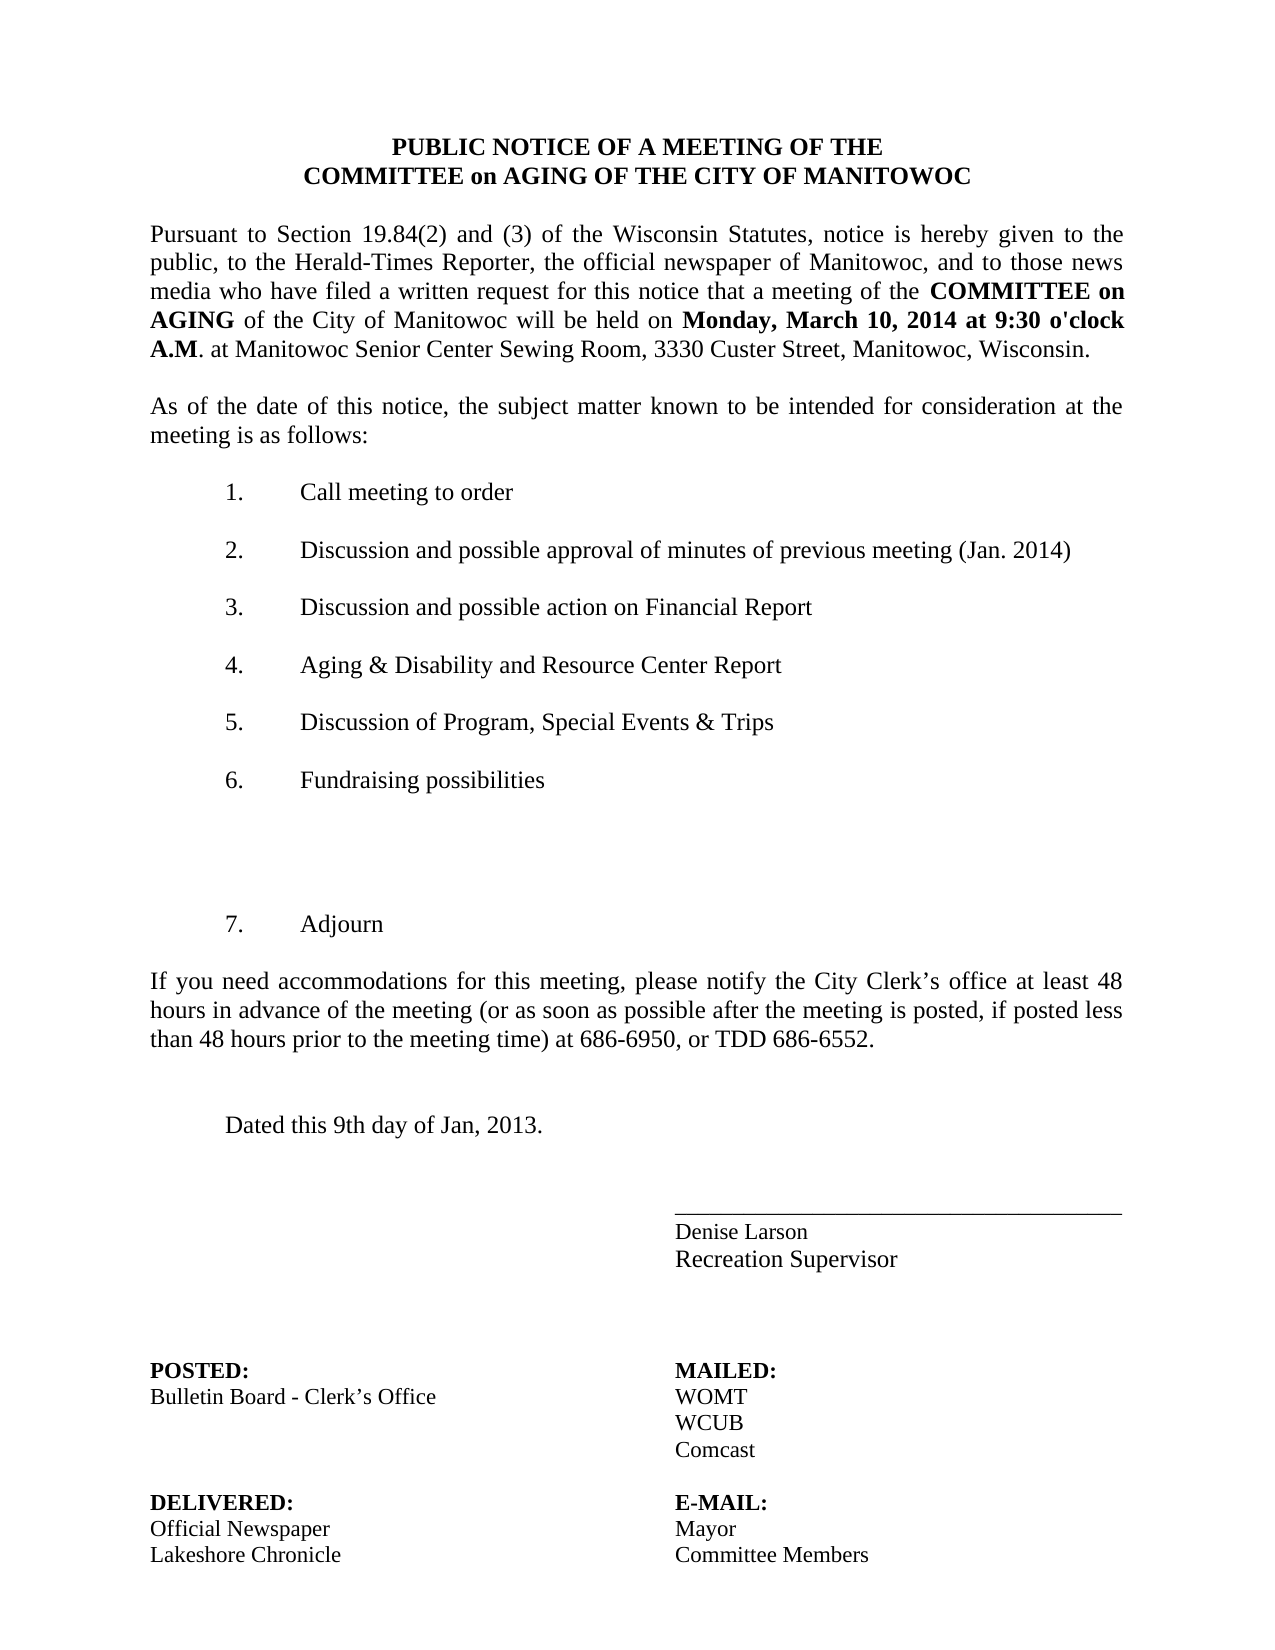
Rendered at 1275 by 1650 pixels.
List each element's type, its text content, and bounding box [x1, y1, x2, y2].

list Discussion and possible action on Financial Report [225, 592, 1125, 621]
text Pursuant to Section 19.84(2) and (3) of the Wisconsin Statutes, notice is hereby given to the public, to the Herald-Times Reporter, the official newspaper of Manitowoc, and to those news media who have filed a written request for this notice that a meeting of the COMMITTEE on AGING of the City of Manitowoc will be held on Monday, March 10, 2014 at 9:30 o'clock A.M. at Manitowoc Senior Center Sewing Room, 3330 Custer Street, Manitowoc, Wisconsin. [150, 219, 1125, 362]
text Bulletin Board - Clerk’s Office WOMT [150, 1383, 1125, 1409]
text Dated this 9th day of Jan, 2013. [150, 1110, 1125, 1139]
text Recreation Supervisor [150, 1244, 1125, 1273]
list Call meeting to order [225, 477, 1125, 506]
text Comcast [150, 1436, 1125, 1462]
text As of the date of this notice, the subject matter known to be intended for consideration at the meeting is as follows: [150, 391, 1125, 449]
text If you need accommodations for this meeting, please notify the City Clerk’s office at least 48 hours in advance of the meeting (or as soon as possible after the meeting is posted, if posted less than 48 hours prior to the meeting time) at 686-6950, or TDD 686-6552. [150, 966, 1125, 1052]
text WCUB [150, 1409, 1125, 1436]
text Lakeshore Chronicle Committee Members [150, 1541, 1125, 1568]
list Adjourn [225, 909, 1125, 937]
text Denise Larson [150, 1218, 1125, 1244]
list Fundraising possibilities [225, 765, 1125, 794]
text POSTED: MAILED: [150, 1357, 1125, 1383]
text _______________________________________ [150, 1191, 1125, 1218]
list Aging & Disability and Report [225, 650, 1125, 679]
list Discussion and possible approval of minutes of previous meeting (Jan. 2014) [225, 535, 1125, 564]
text COMMITTEE on AGING OF THE CITY OF [150, 161, 1125, 190]
list Discussion of Program, Special Events & Trips [225, 707, 1125, 736]
text DELIVERED: E-MAIL: [150, 1488, 1125, 1515]
text PUBLIC NOTICE OF A MEETING OF THE [150, 132, 1125, 161]
text Official Newspaper Mayor [150, 1515, 1125, 1541]
